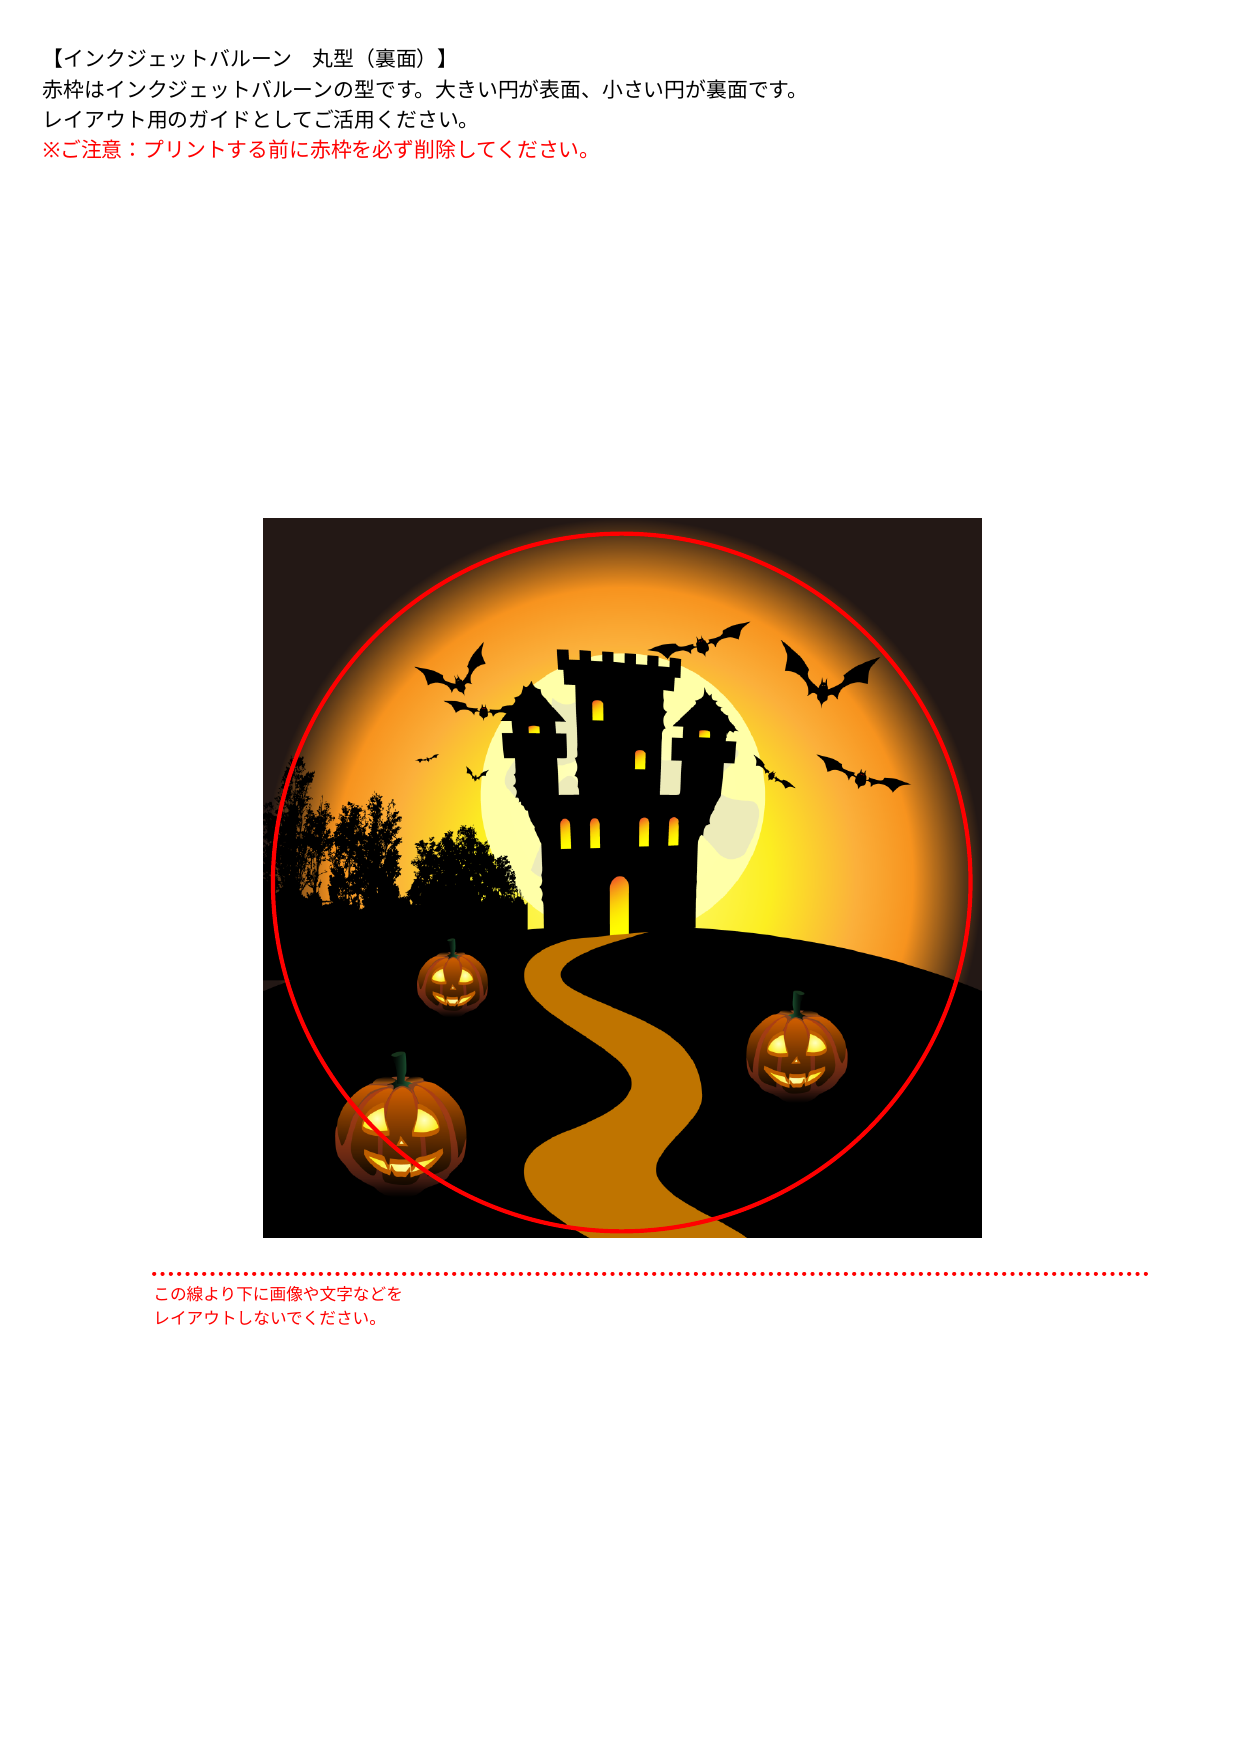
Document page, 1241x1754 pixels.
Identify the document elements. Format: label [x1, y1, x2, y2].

picture [263, 518, 982, 1238]
